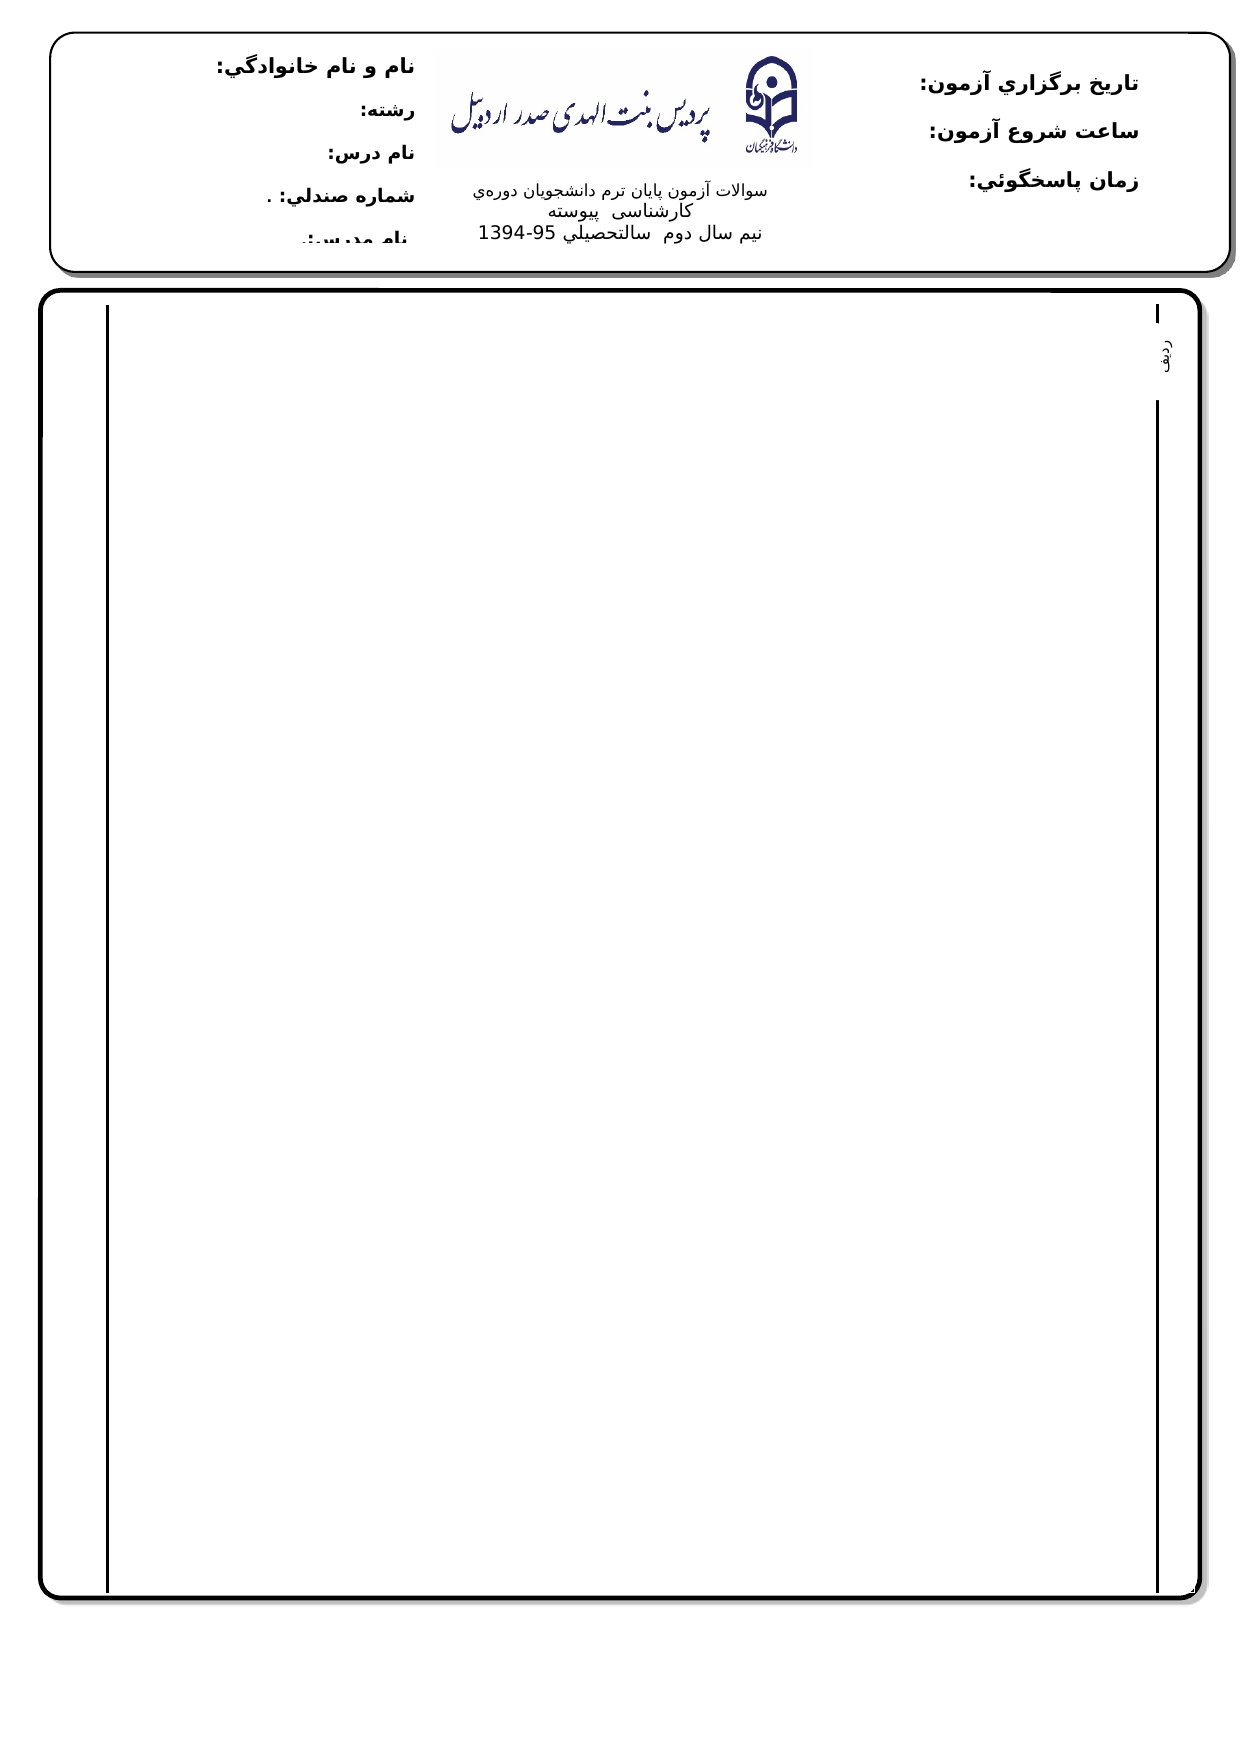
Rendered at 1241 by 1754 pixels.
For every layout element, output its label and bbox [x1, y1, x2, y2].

picture [432, 48, 813, 168]
